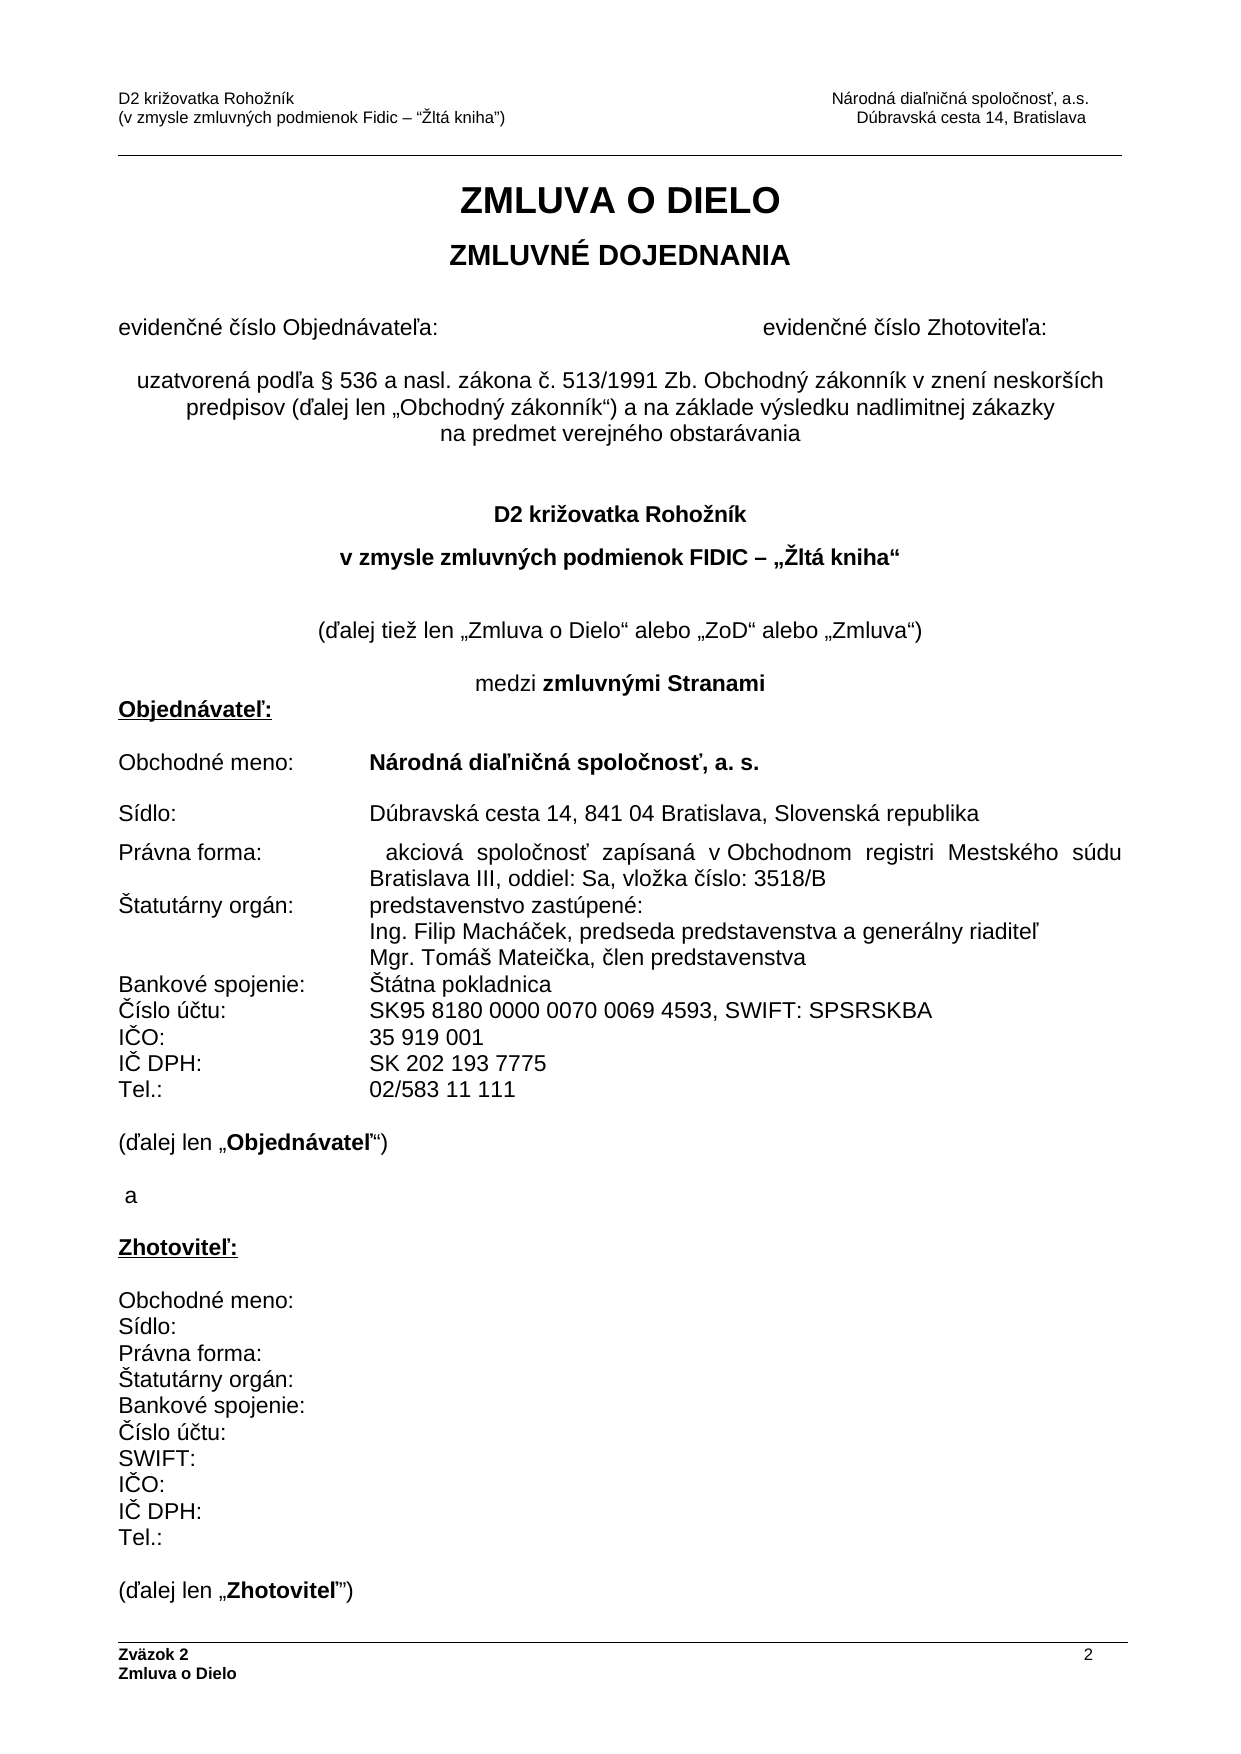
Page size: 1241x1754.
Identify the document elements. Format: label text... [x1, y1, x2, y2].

subtitle Číslo účtu: [118, 1419, 1122, 1445]
text Číslo účtu: SK95 8180 0000 0070 0069 4593, SWIFT: SPSRSKBA [118, 997, 1122, 1023]
subtitle SWIFT: [118, 1445, 1122, 1471]
text IČ DPH: SK 202 193 7775 [118, 1050, 1122, 1076]
text IČO: 35 919 001 [118, 1023, 1122, 1050]
subtitle Tel.: [118, 1524, 1122, 1551]
text zmluva o Dielo [118, 178, 1122, 221]
text ZMLUVNÉ DOJEDNANIA [118, 238, 1122, 271]
subtitle Sídlo: [118, 1313, 1122, 1340]
text Štatutárny orgán: predstavenstvo zastúpené: [118, 892, 1122, 918]
text evidenčné číslo Objednávateľa: evidenčné číslo Zhotoviteľa: [118, 314, 1122, 341]
text Právna forma: akciová spoločnosť zapísaná v Obchodnom registri Mestského súdu Bratislava III, oddiel: Sa, vložka číslo: 3518/B [118, 839, 1122, 892]
text D2 križovatka Rohožník [118, 501, 1122, 528]
text uzatvorená podľa § 536 a nasl. zákona č. 513/1991 Zb. Obchodný zákonník v znení neskorších predpisov (ďalej len „Obchodný zákonník“) a na základe výsledku nadlimitnej zákazky [118, 367, 1122, 420]
text Tel.: 02/583 11 111 [118, 1076, 1122, 1102]
text Obchodné meno: Národná diaľničná spoločnosť, a. s. [118, 749, 1122, 775]
text Zhotoviteľ: [118, 1234, 1122, 1261]
text Objednávateľ: [118, 696, 1122, 722]
text v zmysle zmluvných podmienok FIDIC – „Žltá kniha“ [118, 544, 1122, 570]
subtitle Obchodné meno: [118, 1287, 1122, 1313]
text na predmet verejného obstarávania [118, 420, 1122, 446]
subtitle Sídlo: Dúbravská cesta 14, 841 04 Bratislava, Slovenská republika [118, 800, 1122, 826]
text Mgr. Tomáš Mateička, člen predstavenstva [118, 944, 1122, 971]
text Ing. Filip Macháček, predseda predstavenstva a generálny riaditeľ [118, 918, 1122, 944]
text (ďalej tiež len „Zmluva o Dielo“ alebo „ZoD“ alebo „Zmluva“) [118, 617, 1122, 643]
text Bankové spojenie: Štátna pokladnica [118, 971, 1122, 997]
subtitle IČ DPH: [118, 1498, 1122, 1524]
text medzi zmluvnými Stranami [118, 670, 1122, 696]
subtitle Právna forma: [118, 1340, 1122, 1366]
subtitle Štatutárny orgán: [118, 1366, 1122, 1392]
subtitle Bankové spojenie: [118, 1392, 1122, 1419]
text (ďalej len „Objednávateľ“) [118, 1129, 1122, 1155]
text a [118, 1182, 1122, 1208]
text (ďalej len „Zhotoviteľ”) [118, 1577, 1122, 1603]
subtitle IČO: [118, 1471, 1122, 1498]
